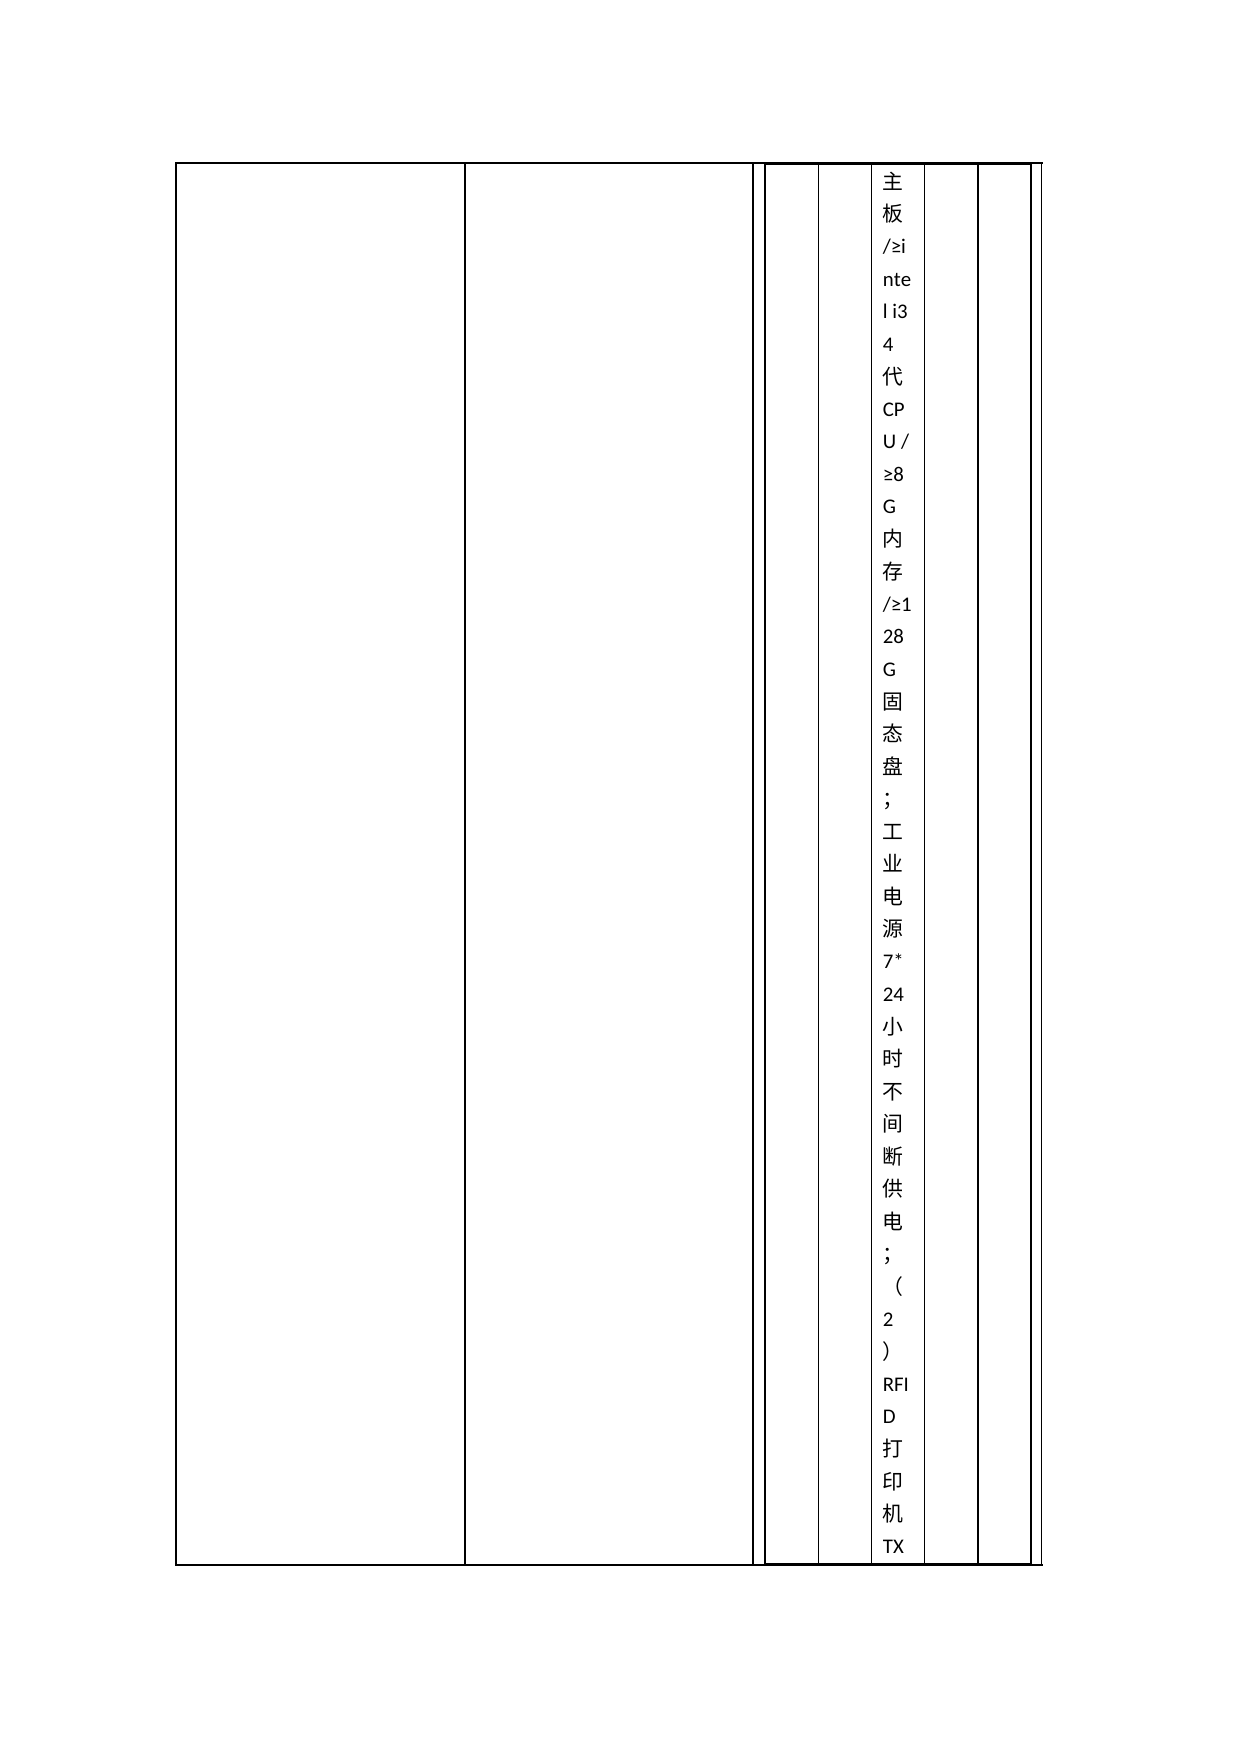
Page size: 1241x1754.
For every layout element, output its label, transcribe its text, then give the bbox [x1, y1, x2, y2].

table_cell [766, 165, 818, 1563]
table_cell 1 [466, 164, 752, 1564]
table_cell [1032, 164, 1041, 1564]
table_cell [872, 165, 924, 1563]
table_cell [925, 165, 977, 1563]
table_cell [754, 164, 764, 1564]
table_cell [979, 165, 1030, 1563]
table_cell [177, 164, 464, 1564]
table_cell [819, 165, 871, 1563]
